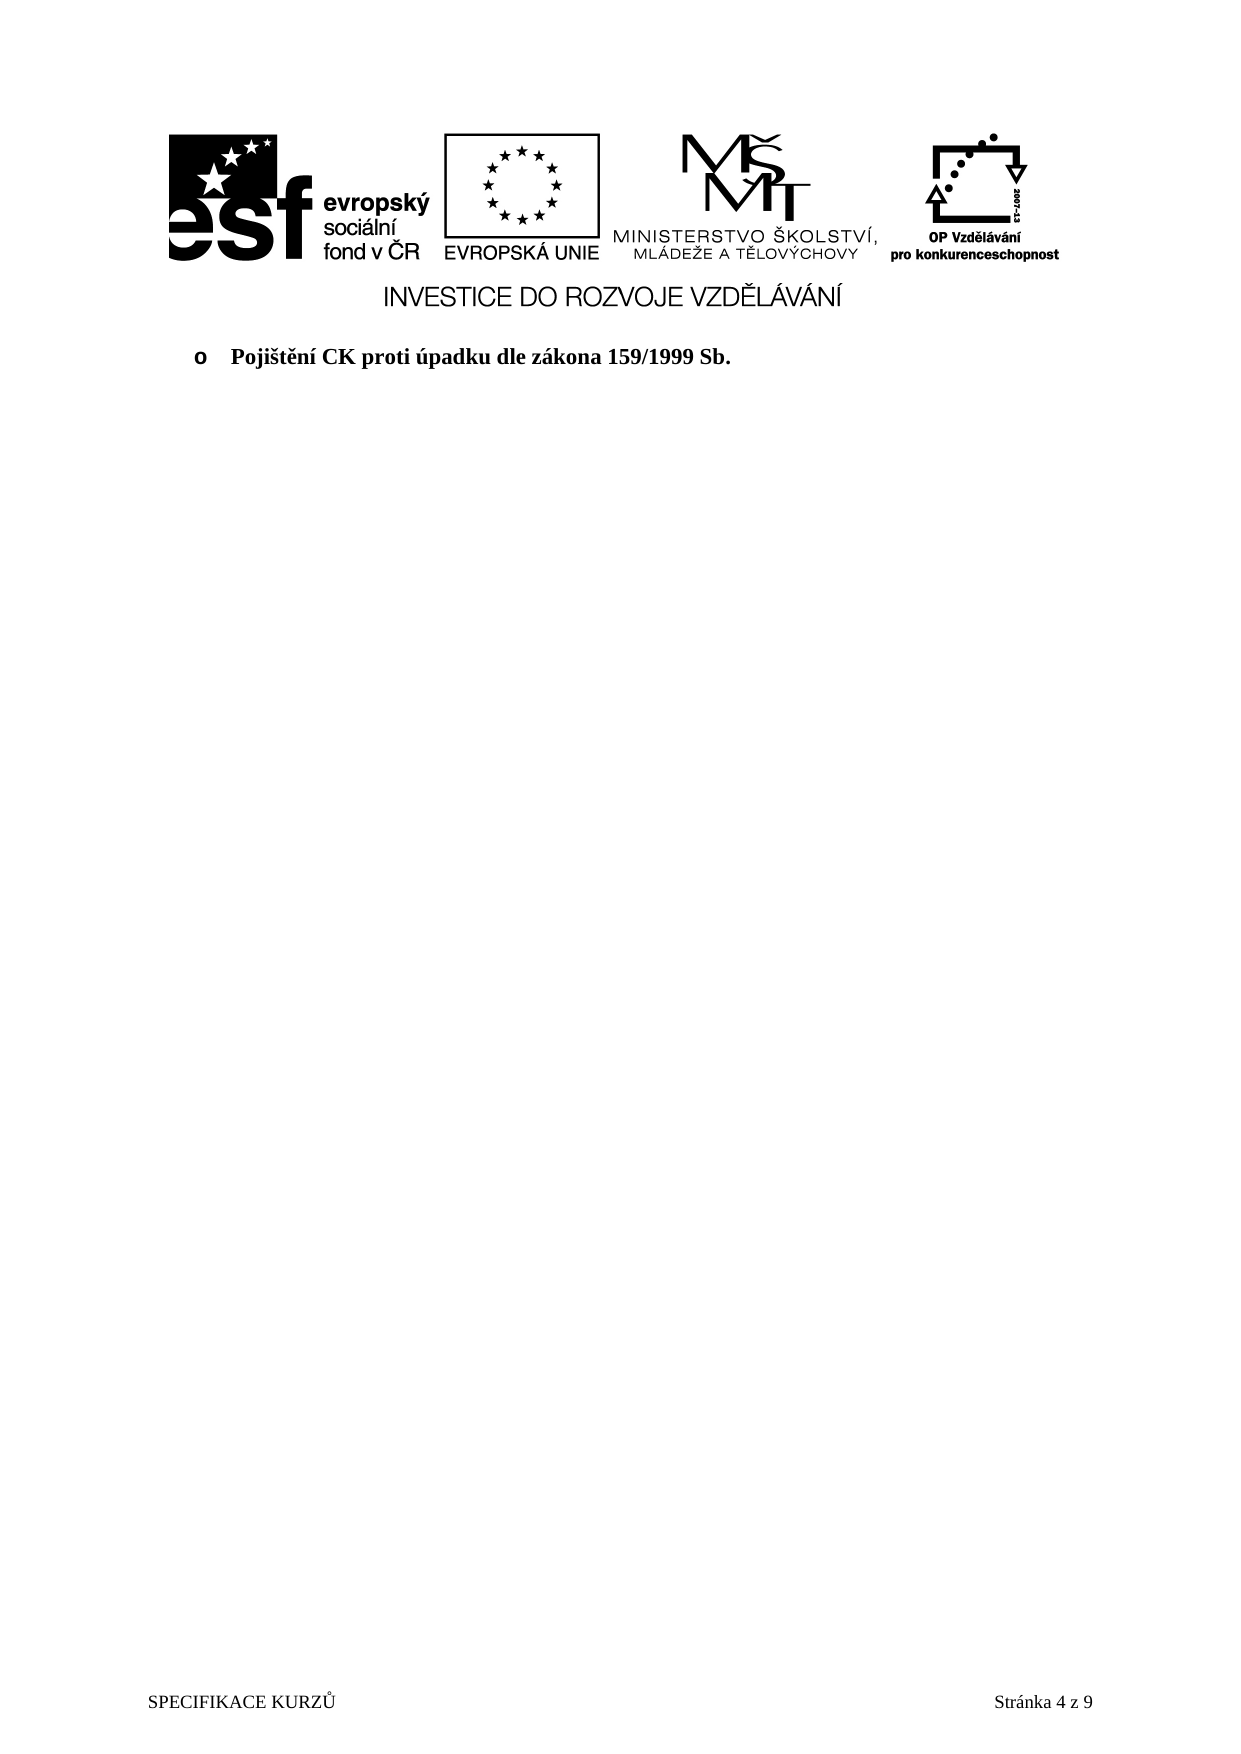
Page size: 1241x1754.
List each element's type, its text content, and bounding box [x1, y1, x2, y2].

picture [121, 94, 1119, 338]
